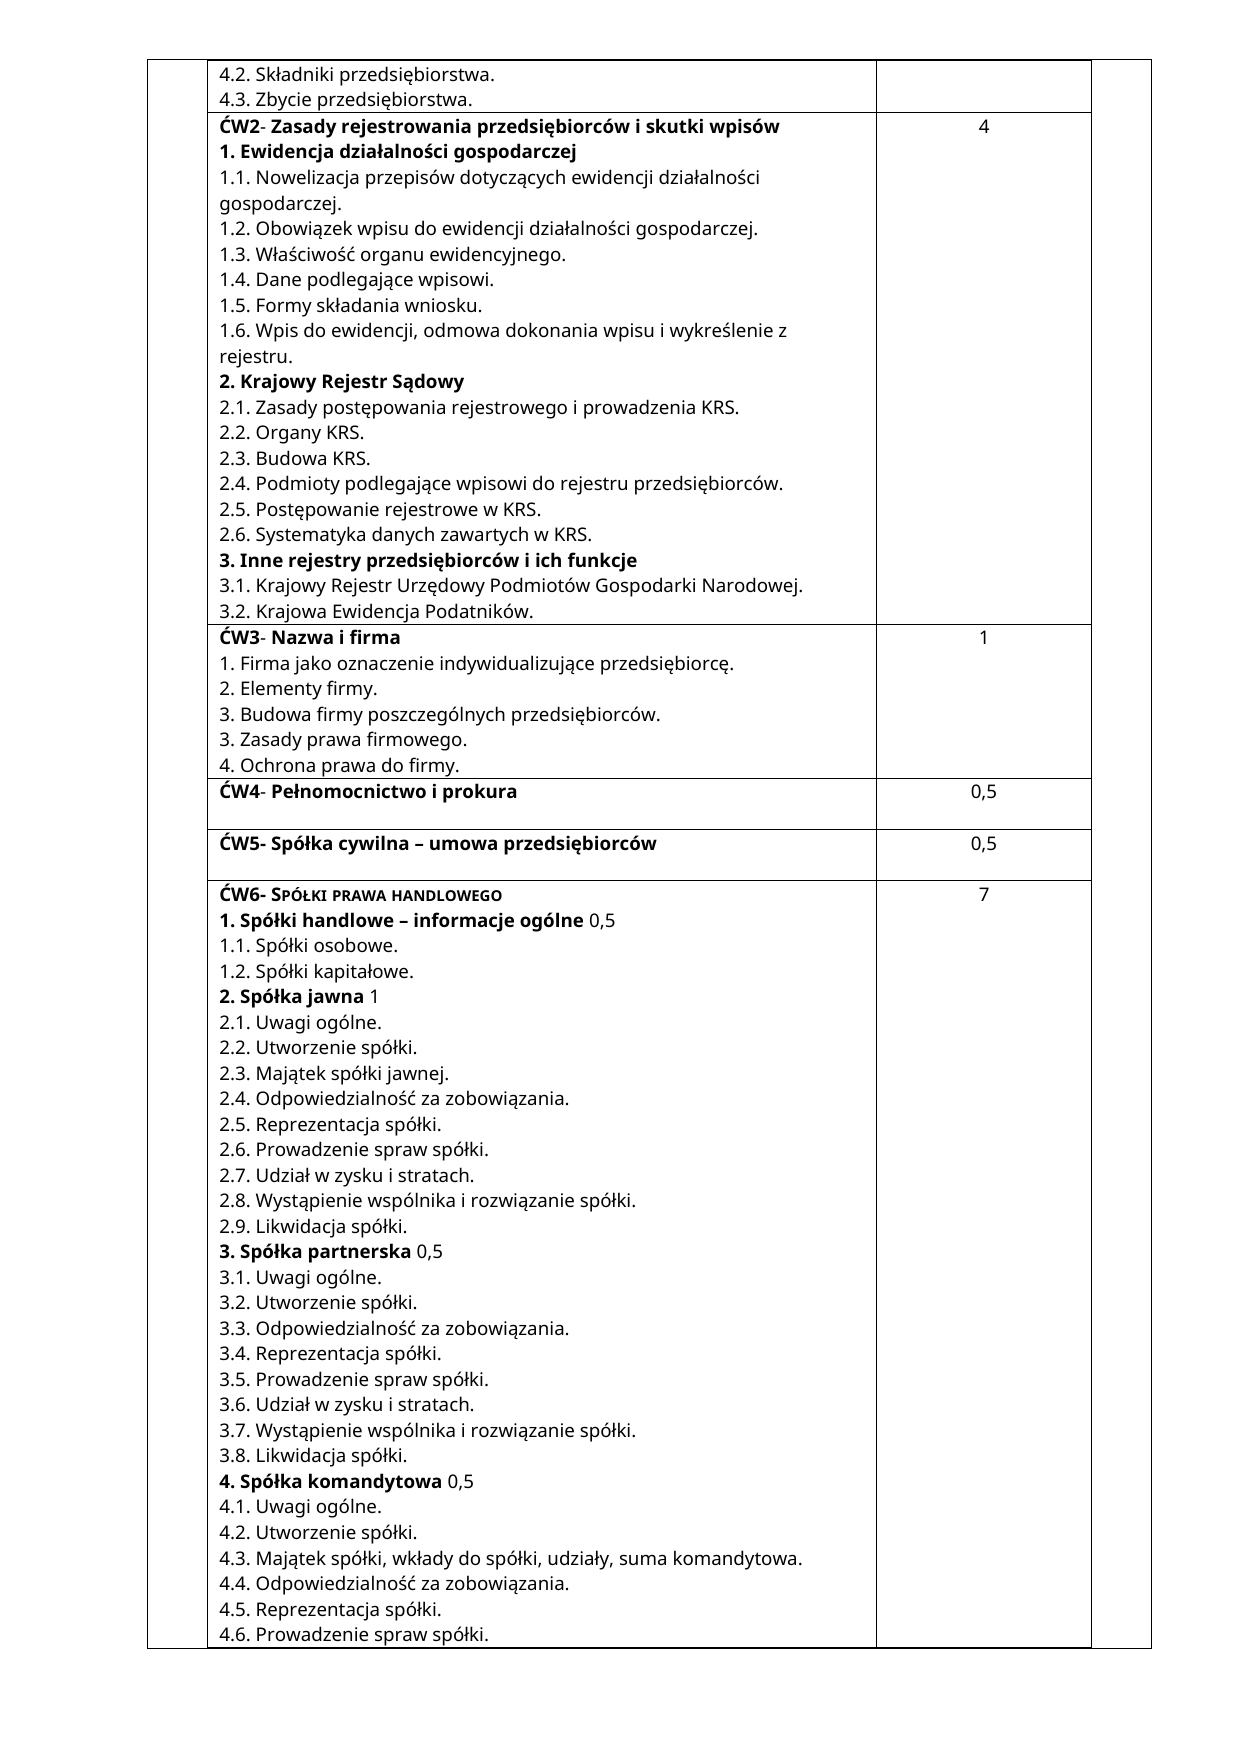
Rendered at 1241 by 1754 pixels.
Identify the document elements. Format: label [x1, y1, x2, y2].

table_cell [877, 779, 1091, 829]
table_cell [877, 881, 1091, 1647]
table_cell [877, 113, 1091, 624]
table_cell [208, 881, 876, 1647]
table_cell [208, 61, 876, 112]
table_cell [877, 61, 1091, 112]
table_cell [208, 113, 876, 624]
table_cell [148, 60, 207, 1648]
table_cell [1092, 60, 1151, 1648]
table_cell [877, 625, 1091, 778]
table_cell [208, 625, 876, 778]
table_cell [208, 779, 876, 829]
table_cell [877, 830, 1091, 880]
table_cell [208, 830, 876, 880]
